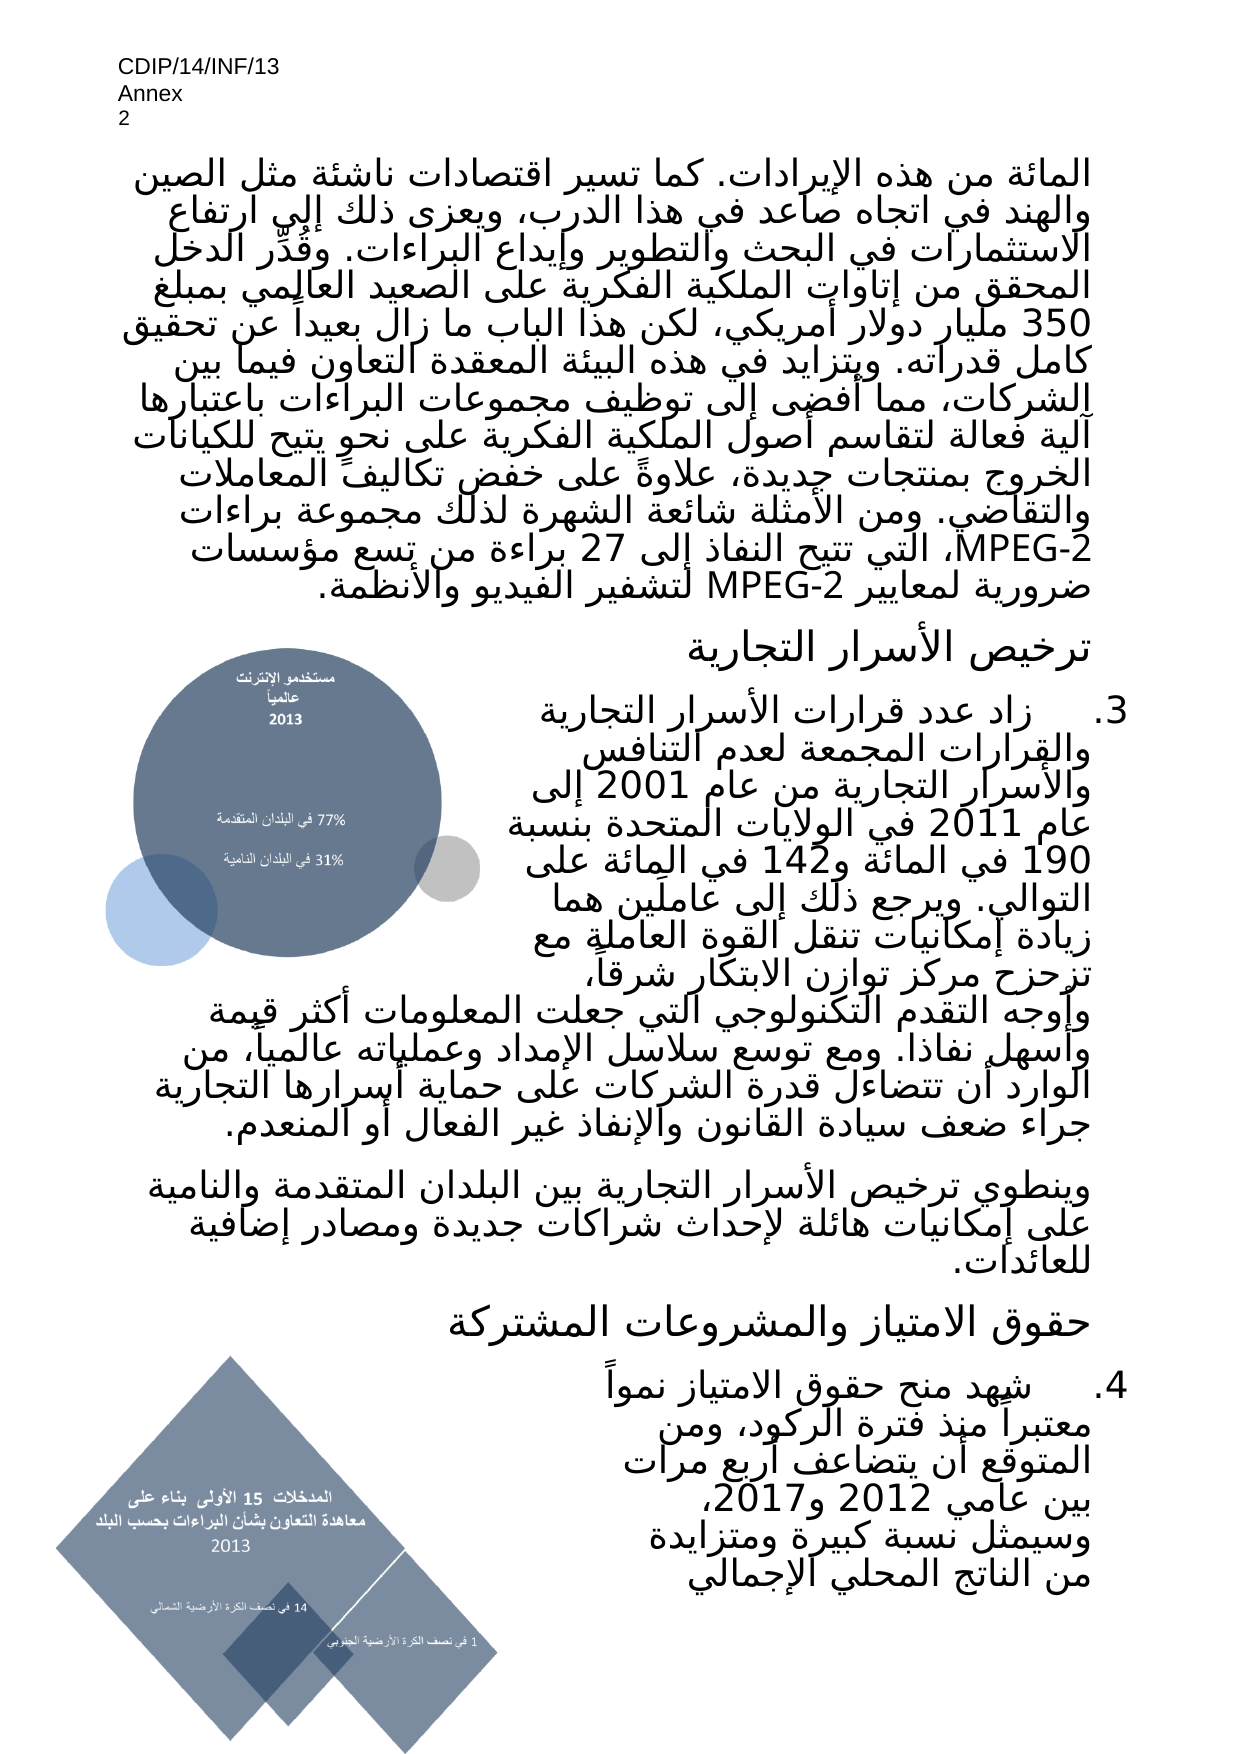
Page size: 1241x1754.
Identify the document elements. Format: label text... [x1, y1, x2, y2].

text حقوق الامتياز والمشروعات المشتركة [731, 1306, 1092, 1344]
text وينطوي ترخيص الأسرار التجارية بين البلدان المتقدمة والنامية على إمكانيات هائلة لإحداث شراكات جديدة ومصادر إضافية للعائدات. [118, 1169, 1092, 1281]
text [118, 156, 1092, 606]
picture [105, 648, 480, 966]
text حقوق الامتياز والمشروعات المشتركة [500, 1306, 810, 1344]
text زاد عدد قرارات الأسرار التجارية والقرارات المجمعة لعدم التنافس والأسرار التجارية من عام 2001 إلى عام 2011 في الولايات المتحدة بنسبة 190 في المائة و142 في المائة على التوالي. ويرجع ذلك إلى عاملَين هما زيادة إمكانيات تنقل القوة العاملة مع تزحزح مركز توازن الابتكار شرقاً، وأوجه التقدم التكنولوجي التي جعلت المعلومات أكثر قيمة وأسهل نفاذا. ومع توسع سلاسل الإمداد وعملياته عالمياً، من الوارد أن تتضاءل قدرة الشركات على حماية أسرارها التجارية جراء ضعف سيادة القانون والإنفاذ غير الفعال أو المنعدم. [118, 694, 1092, 1144]
text حقوق الامتياز والمشروعات المشتركة [118, 1306, 591, 1344]
text ترخيص الأسرار التجارية [118, 631, 1092, 669]
picture [56, 1355, 578, 1754]
